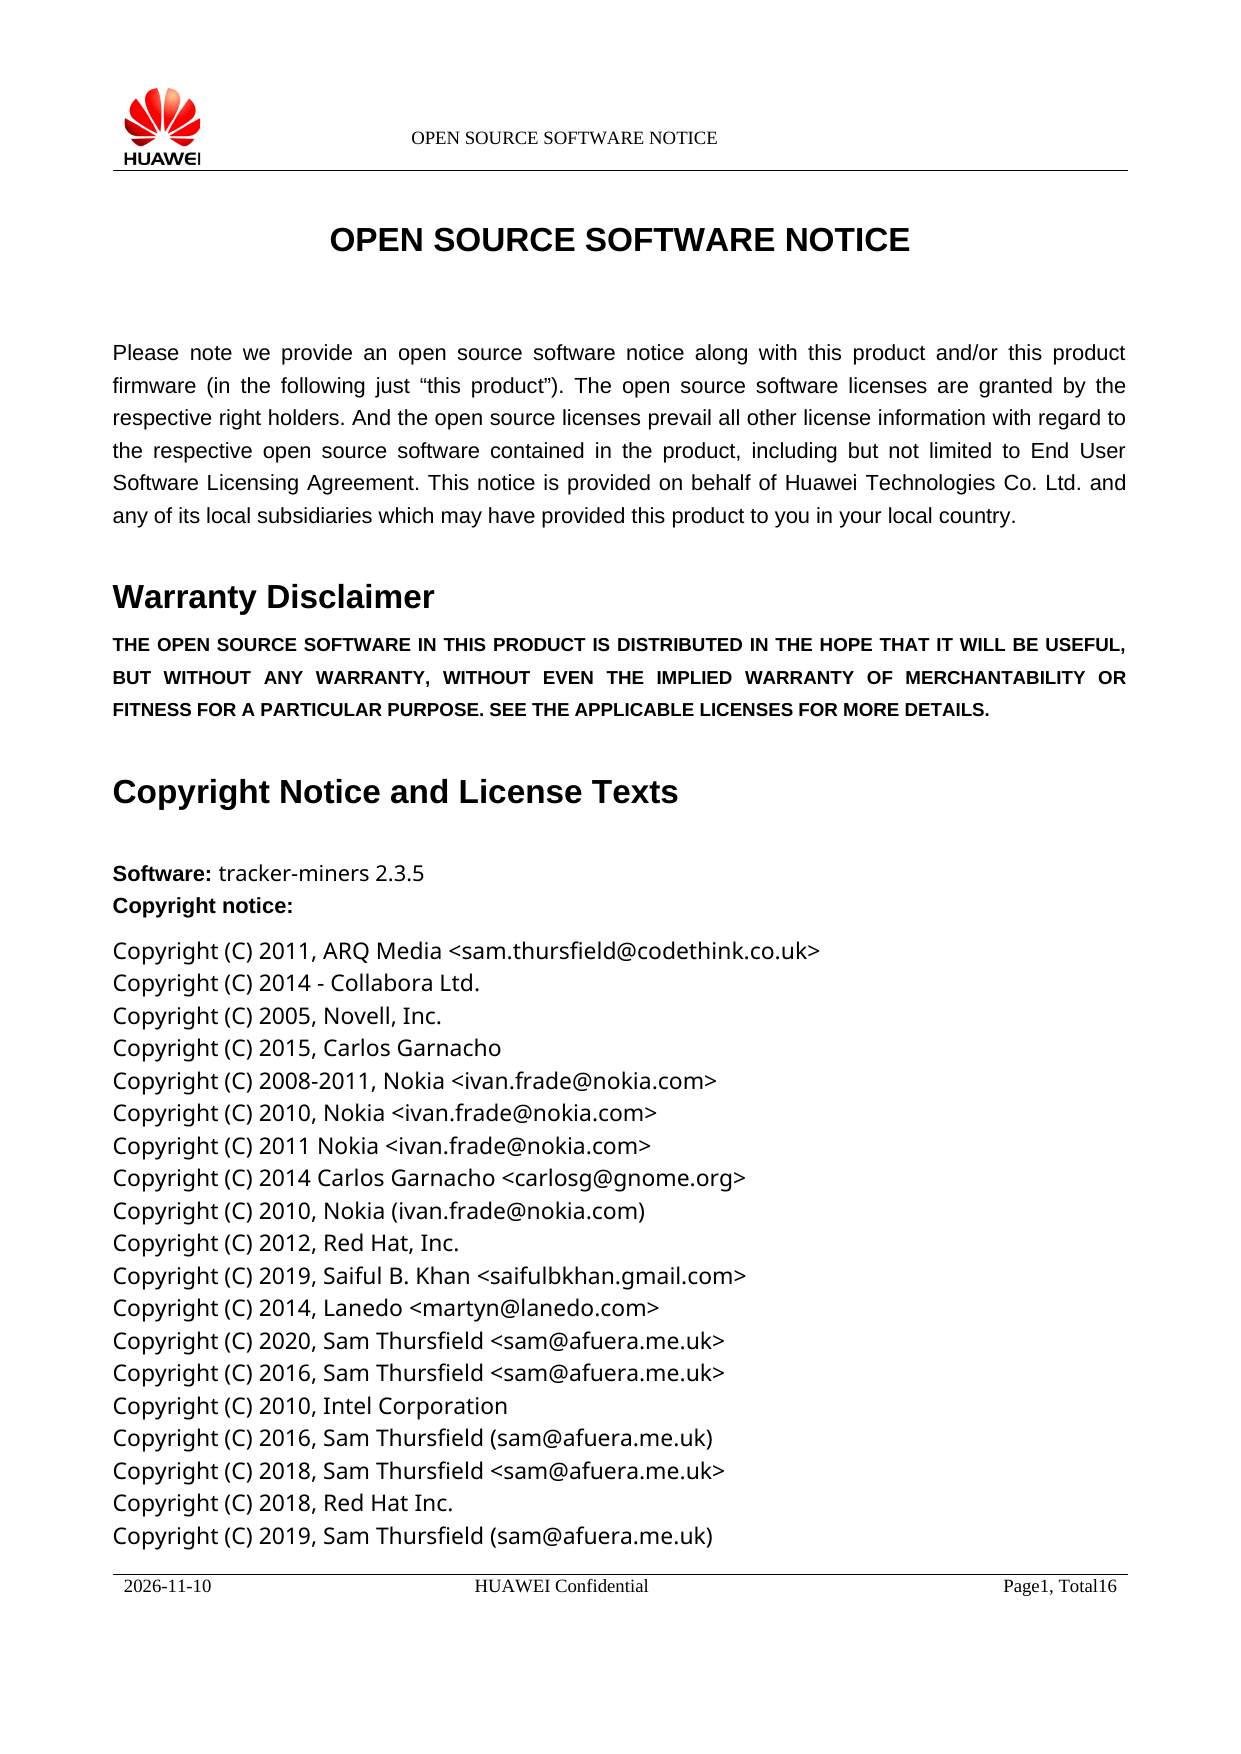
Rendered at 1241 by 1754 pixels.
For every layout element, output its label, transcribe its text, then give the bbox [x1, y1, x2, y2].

text Copyright notice: [112, 889, 1128, 921]
text OPEN SOURCE SOFTWARE NOTICE [112, 206, 1128, 271]
text Please note we provide an open source software notice along with this product and/or this product firmware (in the following just “this product”). The open source software licenses are granted by the respective right holders. And the open source licenses prevail all other license information with regard to the respective open source software contained in the product, including but not limited to End User Software Licensing Agreement. This notice is provided on behalf of Huawei Technologies Co. Ltd. and any of its local subsidiaries which may have provided this product to you in your local country. [112, 336, 1128, 531]
picture [124, 88, 201, 165]
text Warranty Disclaimer [112, 564, 1128, 629]
text The open source software in this product is distributed in the hope that it will be useful, but WITHOUT ANY WARRANTY, without even the implied warranty of MERCHANTABILITY or FITNESS FOR A PARTICULAR PURPOSE. See the applicable licenses for more details. [112, 629, 1128, 726]
text Copyright Notice and License Texts [112, 759, 1128, 824]
title Software: tracker-miners 2.3.5 [112, 856, 1128, 889]
